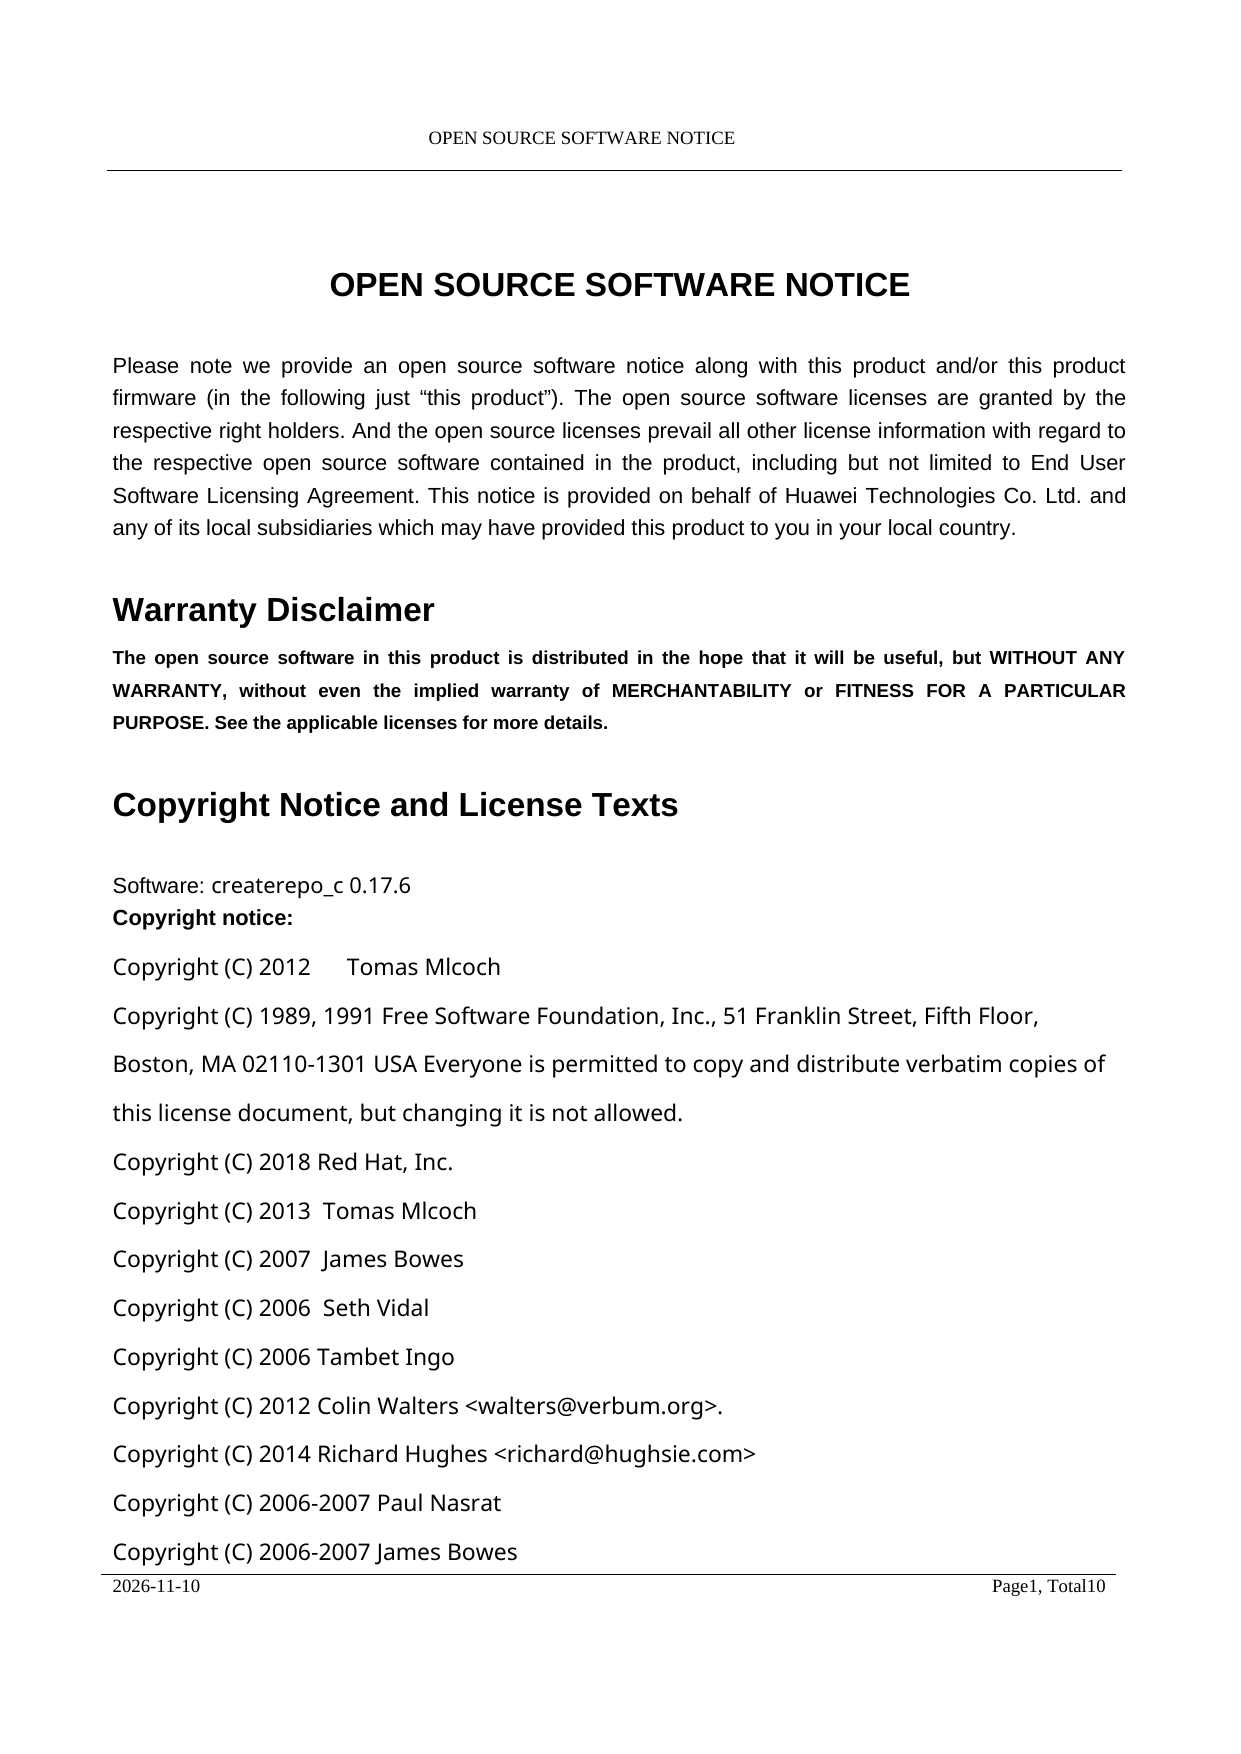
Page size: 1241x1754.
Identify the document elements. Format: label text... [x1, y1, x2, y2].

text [112, 901, 1128, 1568]
text Software: createrepo_c 0.17.6 [112, 869, 1128, 901]
text OPEN SOURCE SOFTWARE NOTICE [112, 251, 1128, 316]
text Copyright Notice and License Texts [112, 771, 1128, 836]
text The open source software in this product is distributed in the hope that it will be useful, but WITHOUT ANY WARRANTY, without even the implied warranty of MERCHANTABILITY or FITNESS FOR A PARTICULAR PURPOSE. See the applicable licenses for more details. [112, 641, 1128, 739]
text Warranty Disclaimer [112, 576, 1128, 641]
text Please note we provide an open source software notice along with this product and/or this product firmware (in the following just “this product”). The open source software licenses are granted by the respective right holders. And the open source licenses prevail all other license information with regard to the respective open source software contained in the product, including but not limited to End User Software Licensing Agreement. This notice is provided on behalf of Huawei Technologies Co. Ltd. and any of its local subsidiaries which may have provided this product to you in your local country. [112, 349, 1128, 544]
